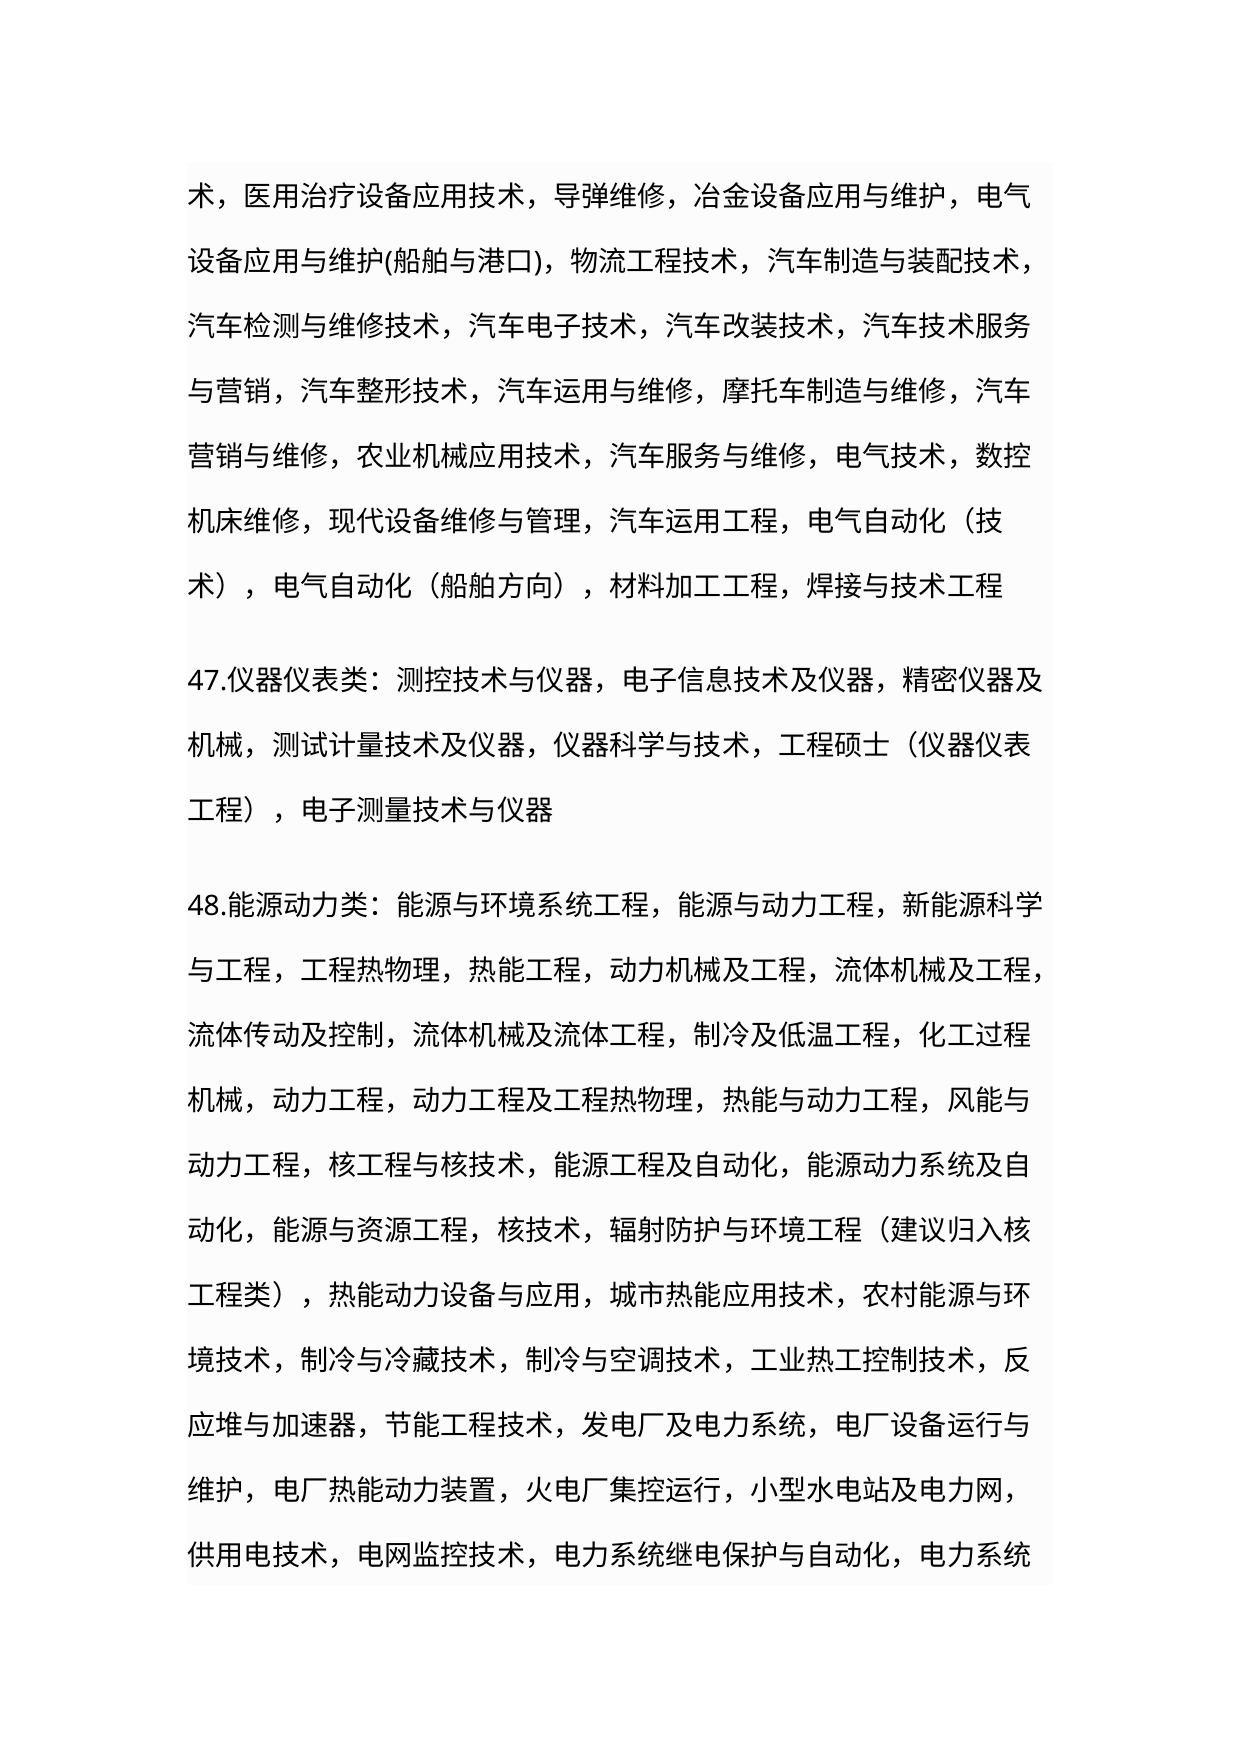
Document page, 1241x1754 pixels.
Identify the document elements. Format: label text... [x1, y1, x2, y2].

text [187, 870, 1053, 1585]
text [187, 162, 1053, 617]
text 47.仪器仪表类：测控技术与仪器，电子信息技术及仪器，精密仪器及机械，测试计量技术及仪器，仪器科学与技术，工程硕士（仪器仪表工程），电子测量技术与仪器 [187, 646, 1053, 841]
